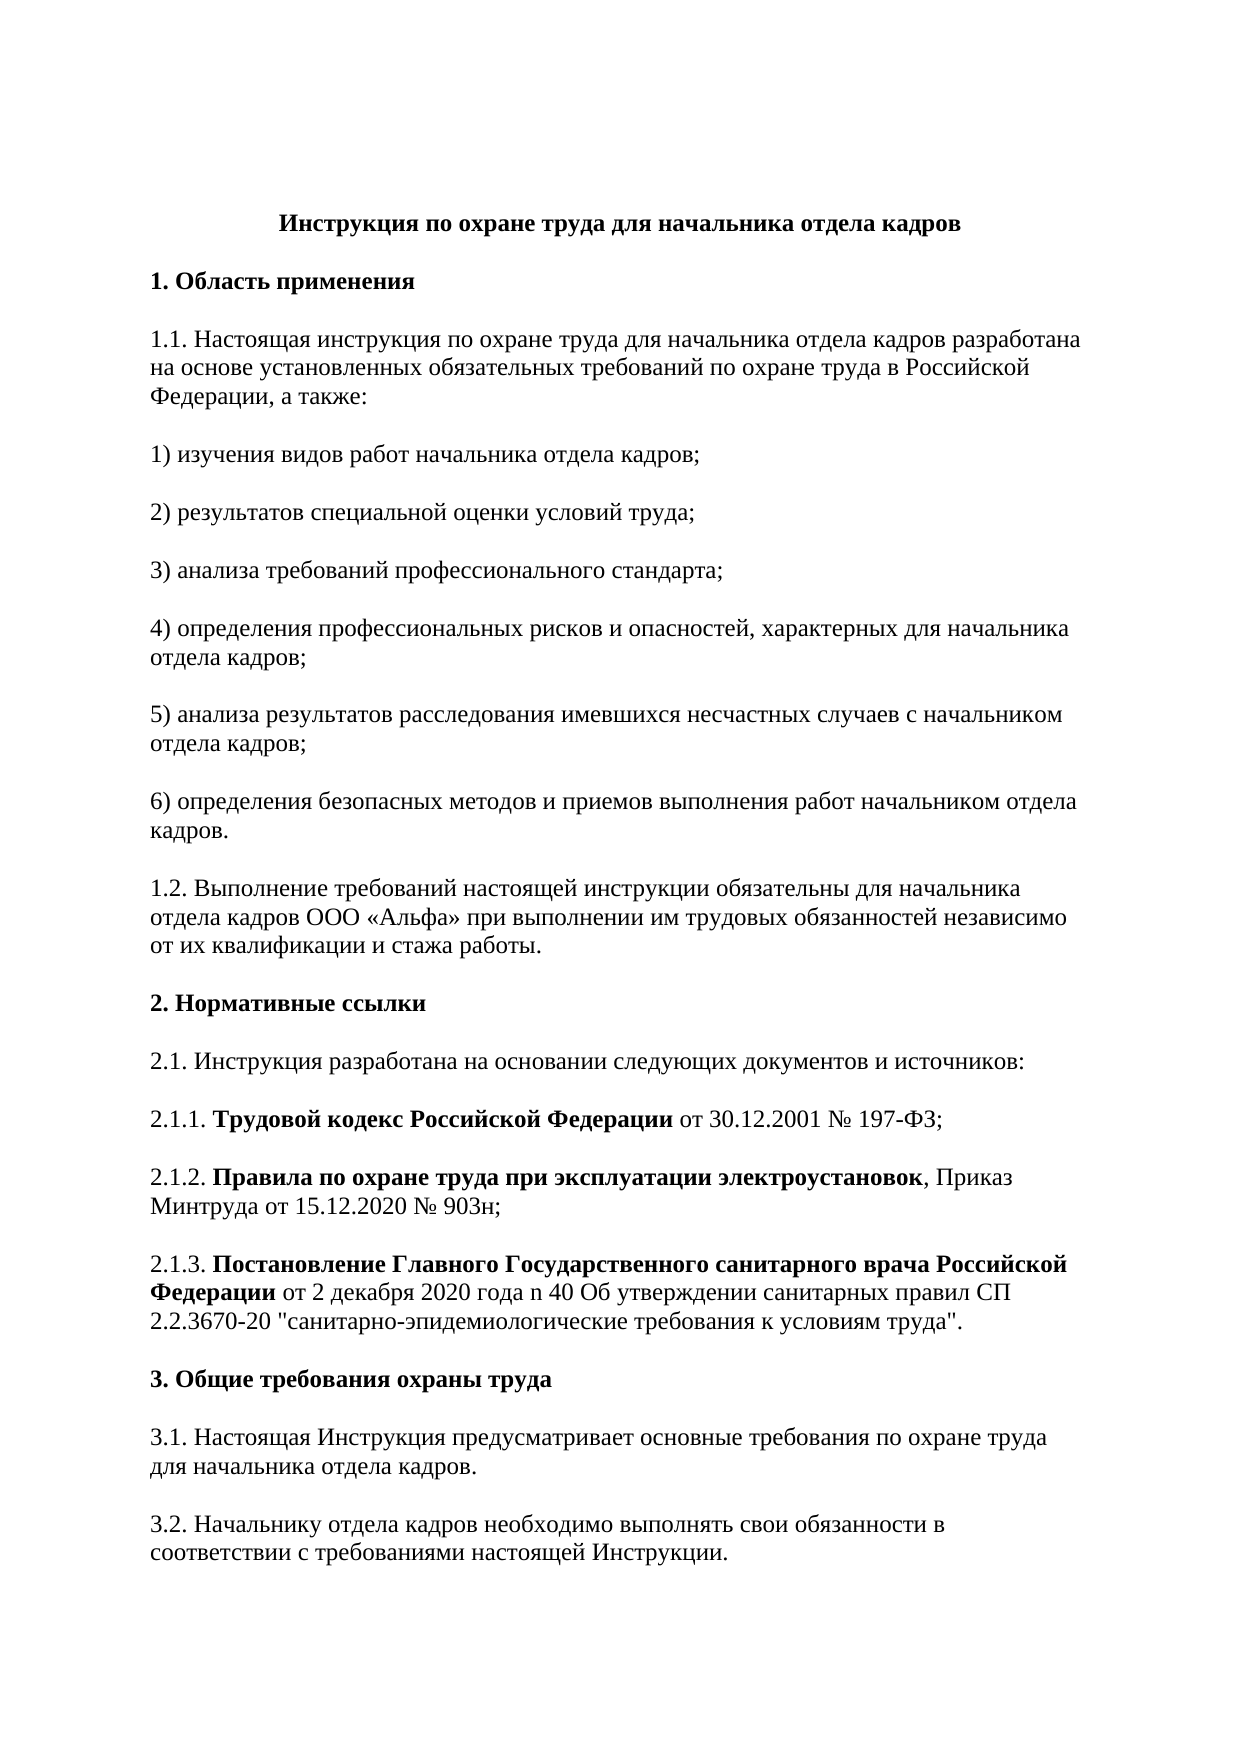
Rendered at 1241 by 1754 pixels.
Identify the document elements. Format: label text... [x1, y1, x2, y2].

text 3) анализа требований профессионального стандарта; [150, 555, 1090, 584]
text Инструкция по охране труда для начальника отдела кадров [150, 208, 1090, 237]
text 2. Нормативные ссылки [150, 988, 1090, 1017]
text 5) анализа результатов расследования имевшихся несчастных случаев с начальником отдела кадров; [150, 699, 1090, 757]
text 2.1.2. Правила по охране труда при эксплуатации электроустановок, Приказ Минтруда от 15.12.2020 № 903н; [150, 1162, 1090, 1219]
text 2) результатов специальной оценки условий труда; [150, 497, 1090, 526]
text 2.1. Инструкция разработана на основании следующих документов и источников: [150, 1046, 1090, 1075]
text 3. Общие требования охраны труда [150, 1364, 1090, 1393]
text 3.1. Настоящая Инструкция предусматривает основные требования по охране труда для начальника отдела кадров. [150, 1422, 1090, 1479]
text 6) определения безопасных методов и приемов выполнения работ начальником отдела кадров. [150, 786, 1090, 844]
text 1.2. Выполнение требований настоящей инструкции обязательны для начальника отдела кадров ООО «Альфа» при выполнении им трудовых обязанностей независимо от их квалификации и стажа работы. [150, 873, 1090, 959]
text 4) определения профессиональных рисков и опасностей, характерных для начальника отдела кадров; [150, 613, 1090, 670]
text 2.1.1. Трудовой кодекс Российской Федерации от 30.12.2001 № 197-ФЗ; [150, 1104, 1090, 1133]
text 1.1. Настоящая инструкция по охране труда для начальника отдела кадров разработана на основе установленных обязательных требований по охране труда в Российской Федерации, а также: [150, 324, 1090, 410]
text 2.1.3. Постановление Главного Государственного санитарного врача Российской Федерации от 2 декабря 2020 года n 40 Об утверждении санитарных правил СП 2.2.3670-20 "санитарно-эпидемиологические требования к условиям труда". [150, 1249, 1090, 1335]
text 1) изучения видов работ начальника отдела кадров; [150, 439, 1090, 468]
text 3.2. Начальнику отдела кадров необходимо выполнять свои обязанности в соответствии с требованиями настоящей Инструкции. [150, 1509, 1090, 1566]
text 1. Область применения [150, 266, 1090, 294]
